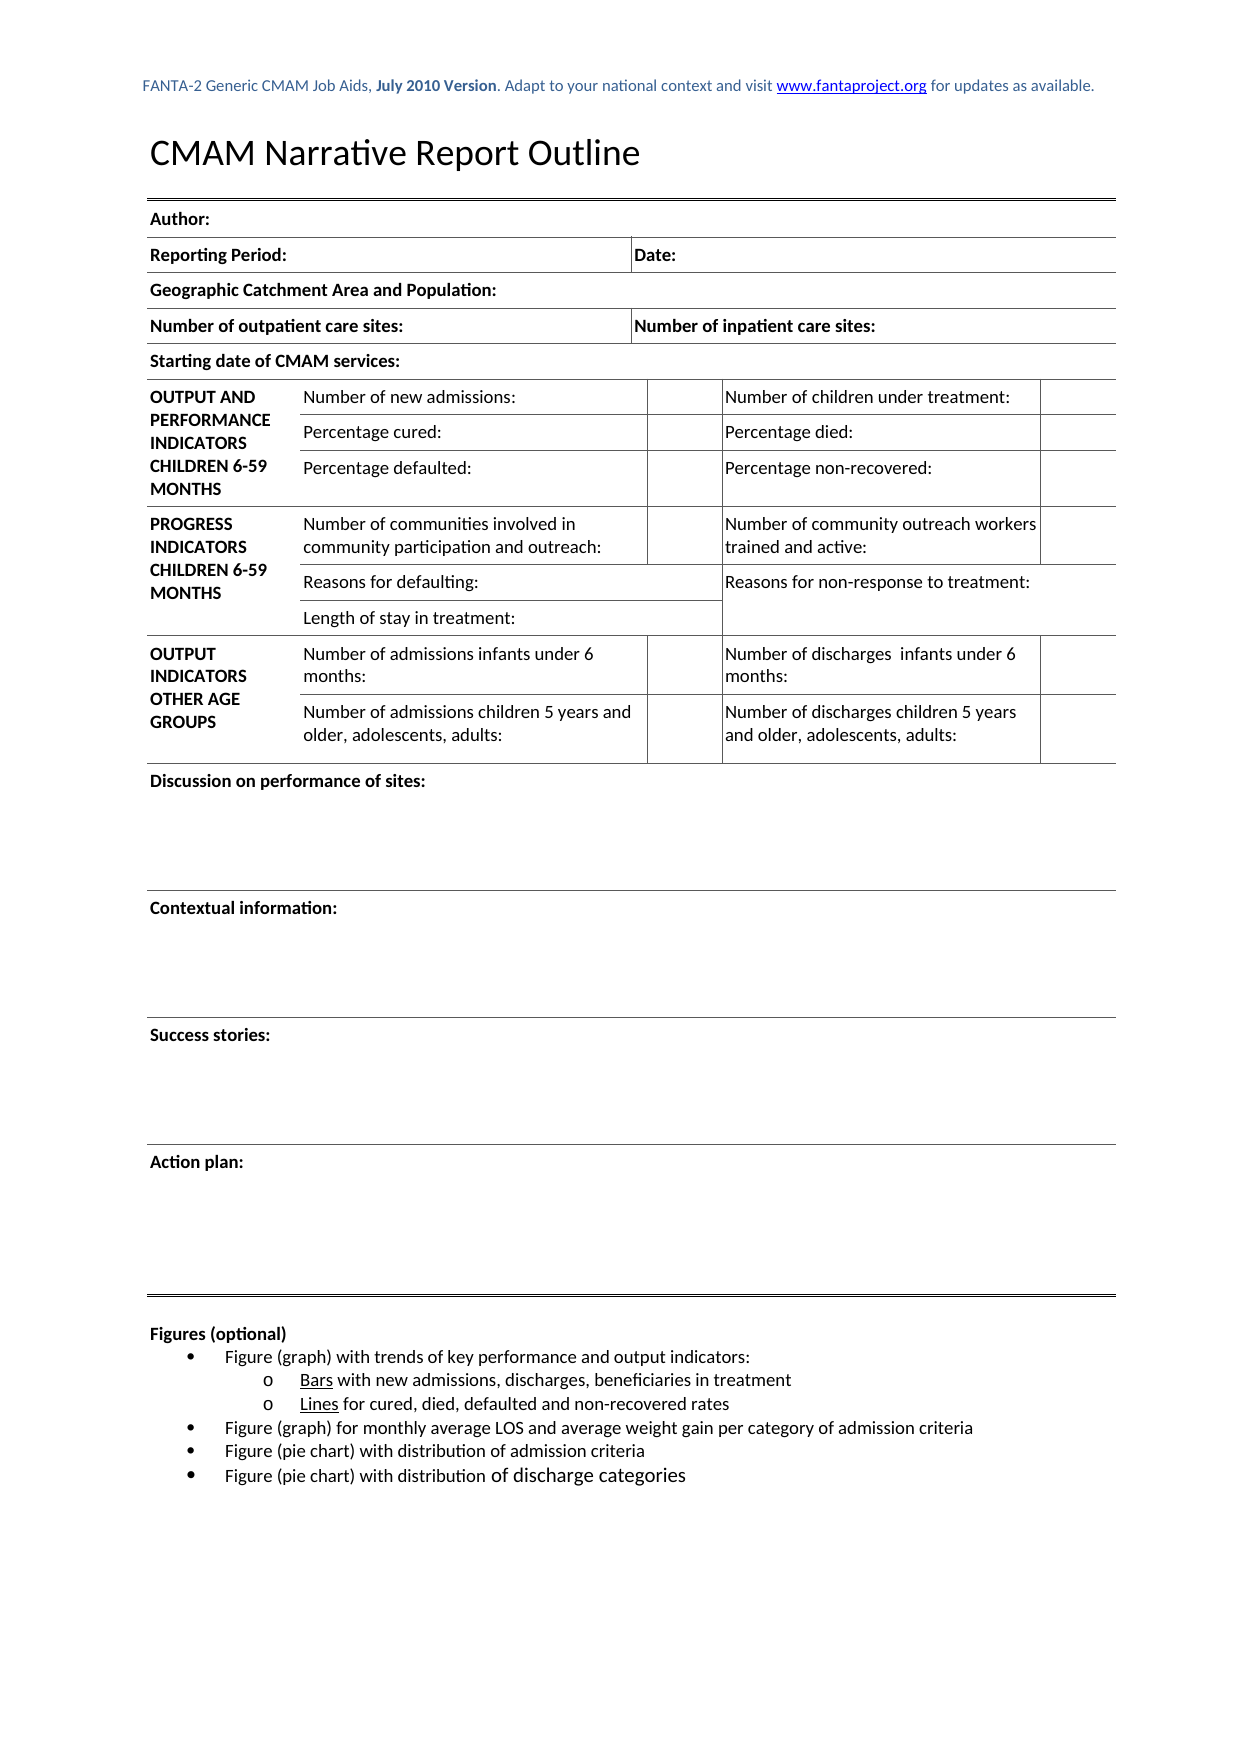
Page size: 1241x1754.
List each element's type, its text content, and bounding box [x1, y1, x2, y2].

table_cell Reasons for defaulting: [300, 565, 722, 600]
table_cell [1041, 451, 1116, 506]
table_cell [1041, 415, 1116, 449]
table_cell Number of discharges children 5 years and older, adolescents, adults: [723, 695, 1040, 762]
table_cell [648, 695, 722, 762]
table_cell Reporting Period: [147, 238, 631, 272]
list Figure (pie chart) with distribution of admission criteria [187, 1439, 1090, 1462]
table_cell Percentage defaulted: [300, 451, 647, 506]
table_cell Percentage non-recovered: [723, 451, 1040, 506]
table_cell [1041, 636, 1116, 694]
table_cell Number of outpatient care sites: [147, 309, 631, 343]
table_cell Number of communities involved in community participation and outreach: [300, 507, 647, 564]
table_cell Contextual information: [147, 891, 1116, 1017]
table_cell Discussion on performance of sites: [147, 764, 1116, 889]
table_cell PROGRESS INDICATORS CHILDREN 6-59 MONTHS [147, 507, 300, 635]
table_cell Length of stay in treatment: [300, 601, 722, 635]
table_cell Number of discharges infants under 6 months: [723, 636, 1040, 694]
table_cell Starting date of CMAM services: [147, 344, 1116, 378]
table_cell [1041, 695, 1116, 762]
table_cell Percentage cured: [300, 415, 647, 449]
table_cell Number of community outreach workers trained and active: [723, 507, 1040, 564]
table_cell Percentage died: [723, 415, 1040, 449]
table_cell Number of admissions children 5 years and older, adolescents, adults: [300, 695, 647, 762]
table_cell Date: [632, 238, 1116, 272]
table_cell Action plan: [147, 1145, 1116, 1294]
table_cell [1041, 507, 1116, 564]
table_cell Number of new admissions: [300, 380, 647, 414]
table_cell Number of children under treatment: [723, 380, 1040, 414]
table_header Author: [147, 201, 1116, 236]
table_cell Number of inpatient care sites: [632, 309, 1116, 343]
list Bars with new admissions, discharges, beneficiaries in treatment [262, 1368, 1090, 1392]
table_cell [648, 415, 722, 449]
list Figure (graph) with trends of key performance and output indicators: [187, 1346, 1090, 1368]
table_cell [648, 507, 722, 564]
table_cell Geographic Catchment Area and Population: [147, 273, 1116, 307]
table_cell [1041, 380, 1116, 414]
table_cell Number of admissions infants under 6 months: [300, 636, 647, 694]
table_cell OUTPUT AND PERFORMANCE INDICATORS CHILDREN 6-59 MONTHS [147, 380, 300, 506]
list Figure (graph) for monthly average LOS and average weight gain per category of admission criteria [187, 1416, 1090, 1439]
table_cell Success stories: [147, 1018, 1116, 1144]
text Figures (optional) [150, 1323, 1090, 1346]
subtitle CMAM Narrative Report Outline [150, 128, 1090, 174]
table_cell [648, 636, 722, 694]
table_cell Reasons for non-response to treatment: [723, 565, 1116, 635]
table_cell [648, 451, 722, 506]
list Figure (pie chart) with distribution of discharge categories [187, 1462, 1090, 1487]
table_cell OUTPUT INDICATORS OTHER AGE GROUPS [147, 636, 300, 762]
list Lines for cured, died, defaulted and non-recovered rates [262, 1392, 1090, 1416]
table_cell [648, 380, 722, 414]
